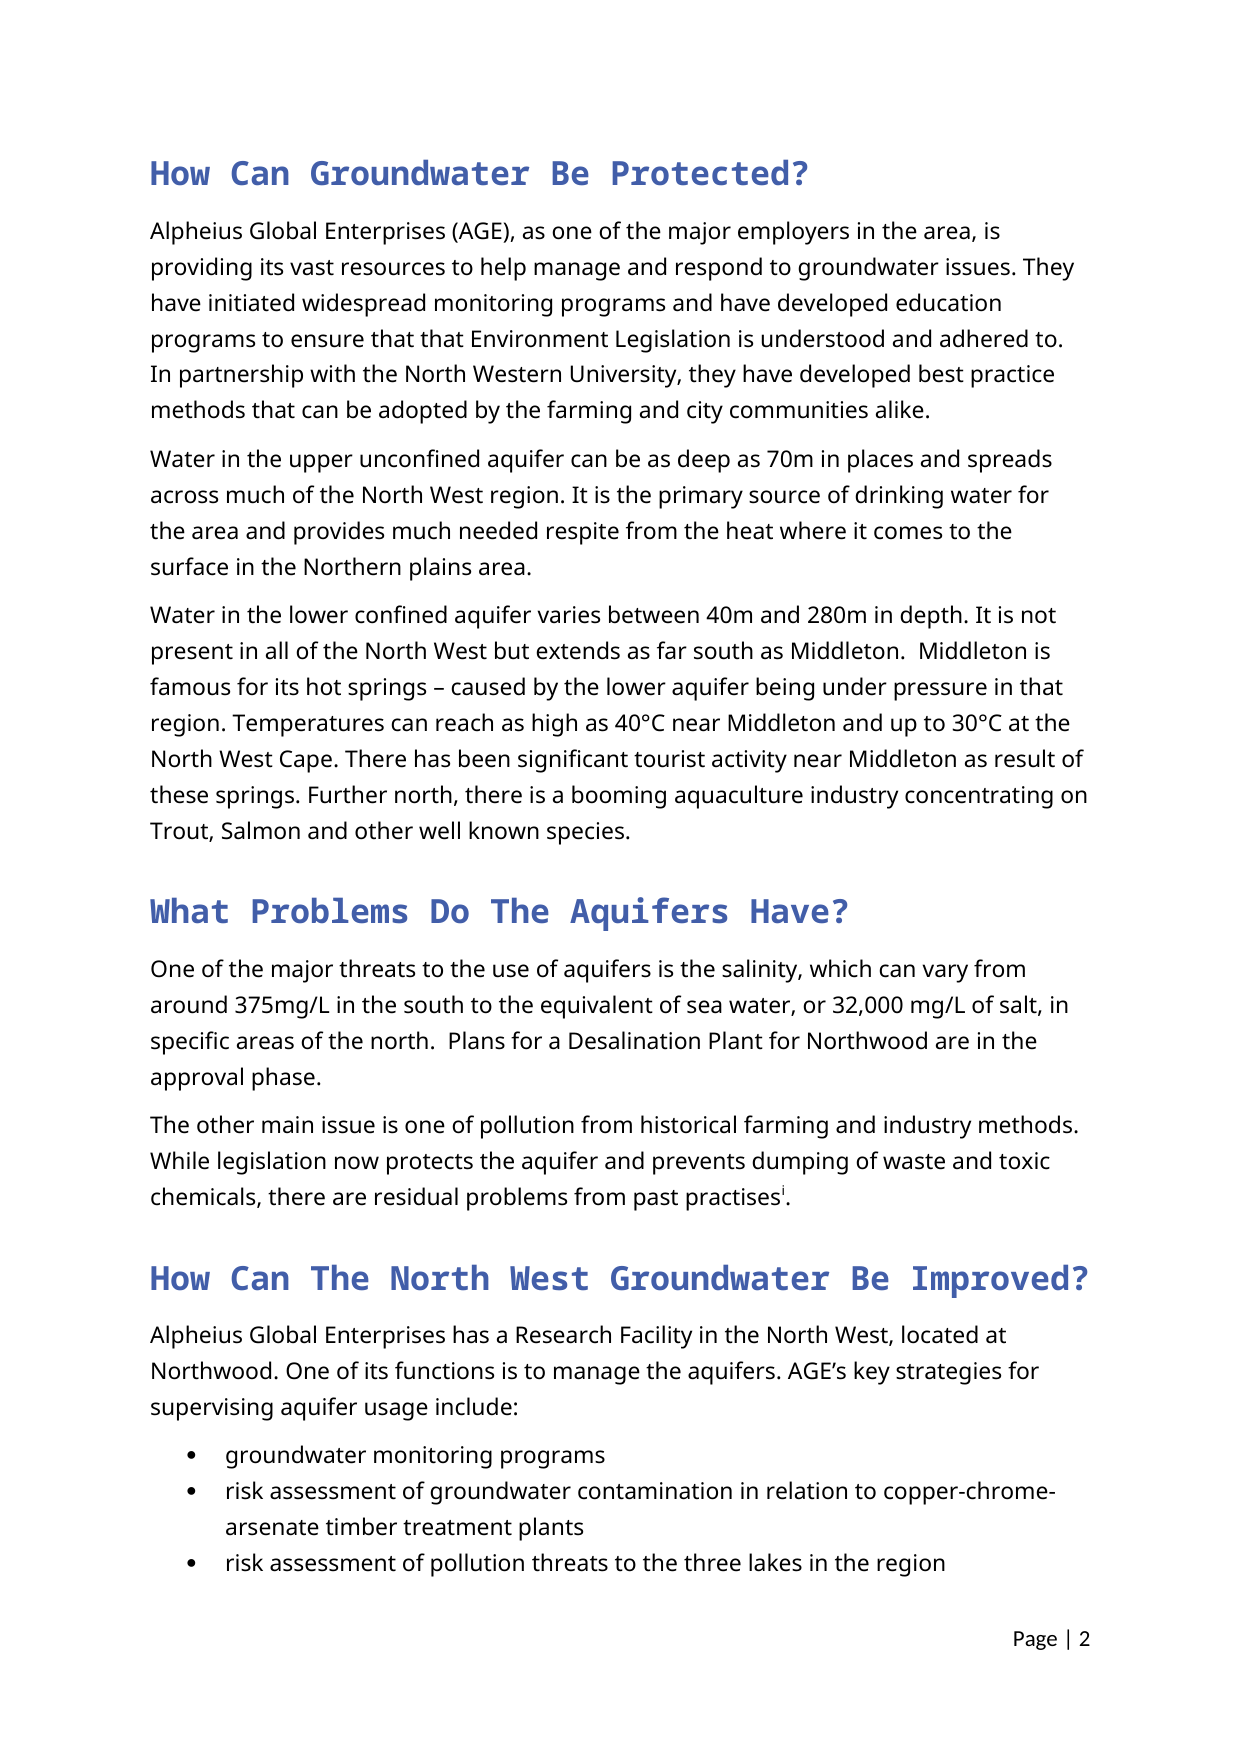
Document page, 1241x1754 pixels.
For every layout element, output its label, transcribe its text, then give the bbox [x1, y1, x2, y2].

text One of the major threats to the use of aquifers is the salinity, which can vary from around 375mg/L in the south to the equivalent of sea water, or 32,000 mg/L of salt, in specific areas of the north. Plans for a Desalination Plant for Northwood are in the approval phase. [150, 953, 1090, 1092]
text Alpheius Global Enterprises (AGE), as one of the major employers in the area, is providing its vast resources to help manage and respond to groundwater issues. They have initiated widespread monitoring programs and have developed education programs to ensure that that Environment Legislation is understood and adhered to. In partnership with the North Western University, they have developed best practice methods that can be adopted by the farming and city communities alike. [150, 215, 1090, 426]
text How Can The North West Groundwater Be Improved? [150, 1254, 1090, 1300]
text How Can Groundwater Be Protected? [150, 150, 1090, 195]
list groundwater monitoring programs [187, 1439, 1090, 1471]
list risk assessment of pollution threats to the three lakes in the region [187, 1547, 1090, 1578]
list risk assessment of groundwater contamination in relation to copper-chrome-arsenate timber treatment plants [187, 1475, 1090, 1542]
text Water in the upper unconfined aquifer can be as deep as 70m in places and spreads across much of the North West region. It is the primary source of drinking water for the area and provides much needed respite from the heat where it comes to the surface in the Northern plains area. [150, 443, 1090, 582]
text The other main issue is one of pollution from historical farming and industry methods. While legislation now protects the aquifer and prevents dumping of waste and toxic chemicals, there are residual problems from past practises. [150, 1109, 1090, 1212]
text Water in the lower confined aquifer varies between 40m and 280m in depth. It is not present in all of the North West but extends as far south as Middleton. Middleton is famous for its hot springs – caused by the lower aquifer being under pressure in that region. Temperatures can reach as high as 40°C near Middleton and up to 30°C at the North West Cape. There has been significant tourist activity near Middleton as result of these springs. Further north, there is a booming aquaculture industry concentrating on Trout, Salmon and other well known species. [150, 599, 1090, 846]
text What Problems Do The Aquifers Have? [150, 888, 1090, 933]
text Alpheius Global Enterprises has a Research Facility in the North West, located at Northwood. One of its functions is to manage the aquifers. AGE’s key strategies for supervising aquifer usage include: [150, 1319, 1090, 1422]
